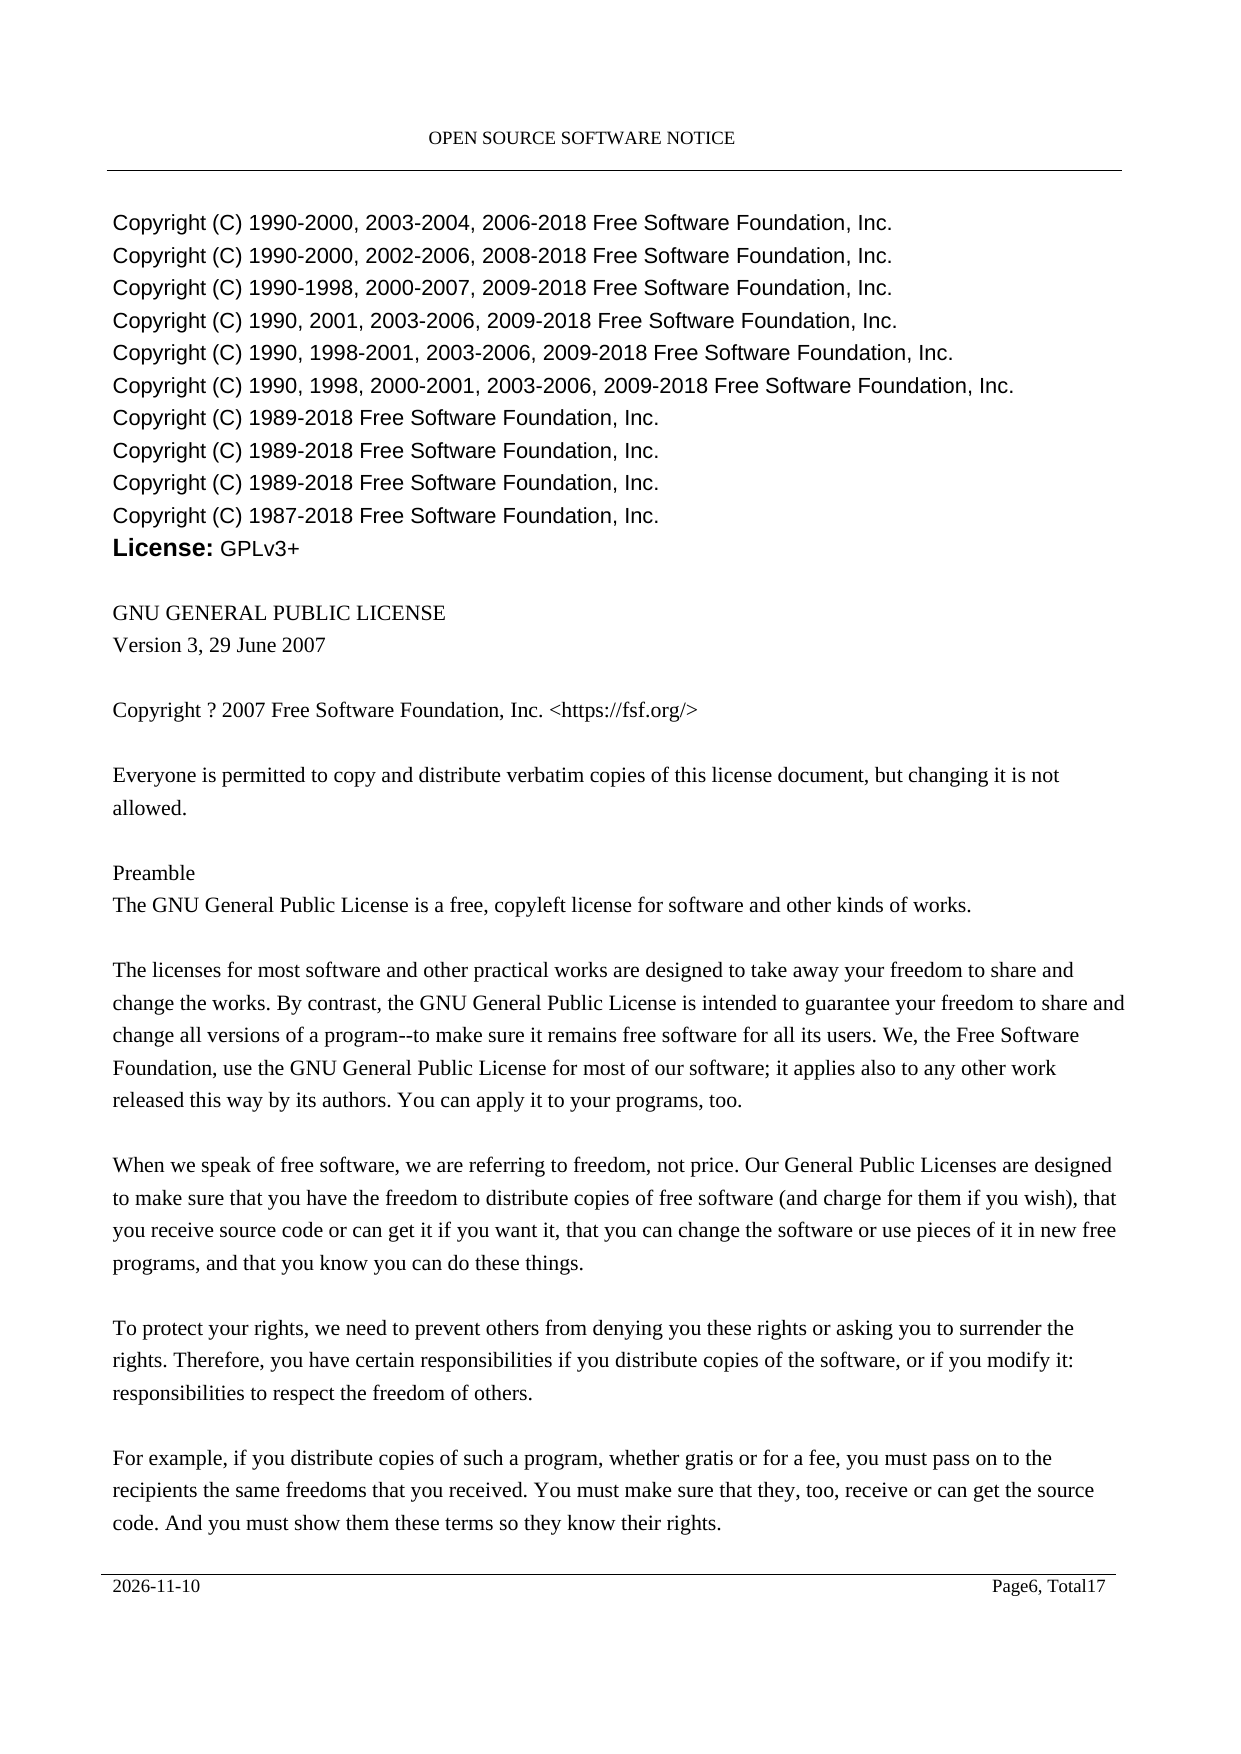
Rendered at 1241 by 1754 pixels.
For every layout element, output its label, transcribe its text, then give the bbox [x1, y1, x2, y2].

text Copyright (C) 1990-1998, 2000-2007, 2009-2018 Free Software Foundation, Inc. [112, 271, 1128, 304]
text Copyright (C) 1989-2018 Free Software Foundation, Inc. [112, 401, 1128, 434]
text Copyright (C) 1990, 1998, 2000-2001, 2003-2006, 2009-2018 Free Software Foundation, Inc. [112, 369, 1128, 401]
text Copyright (C) 1990, 1998-2001, 2003-2006, 2009-2018 Free Software Foundation, Inc. [112, 336, 1128, 369]
text Copyright (C) 1989-2018 Free Software Foundation, Inc. [112, 434, 1128, 466]
text Copyright (C) 1990, 2001, 2003-2006, 2009-2018 Free Software Foundation, Inc. [112, 304, 1128, 336]
text Copyright (C) 1989-2018 Free Software Foundation, Inc. [112, 466, 1128, 499]
text Copyright (C) 1987-2018 Free Software Foundation, Inc. [112, 499, 1128, 531]
text Copyright (C) 1990-2000, 2002-2006, 2008-2018 Free Software Foundation, Inc. [112, 239, 1128, 271]
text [112, 531, 1128, 1539]
text Copyright (C) 1990-2000, 2003-2004, 2006-2018 Free Software Foundation, Inc. [112, 206, 1128, 239]
